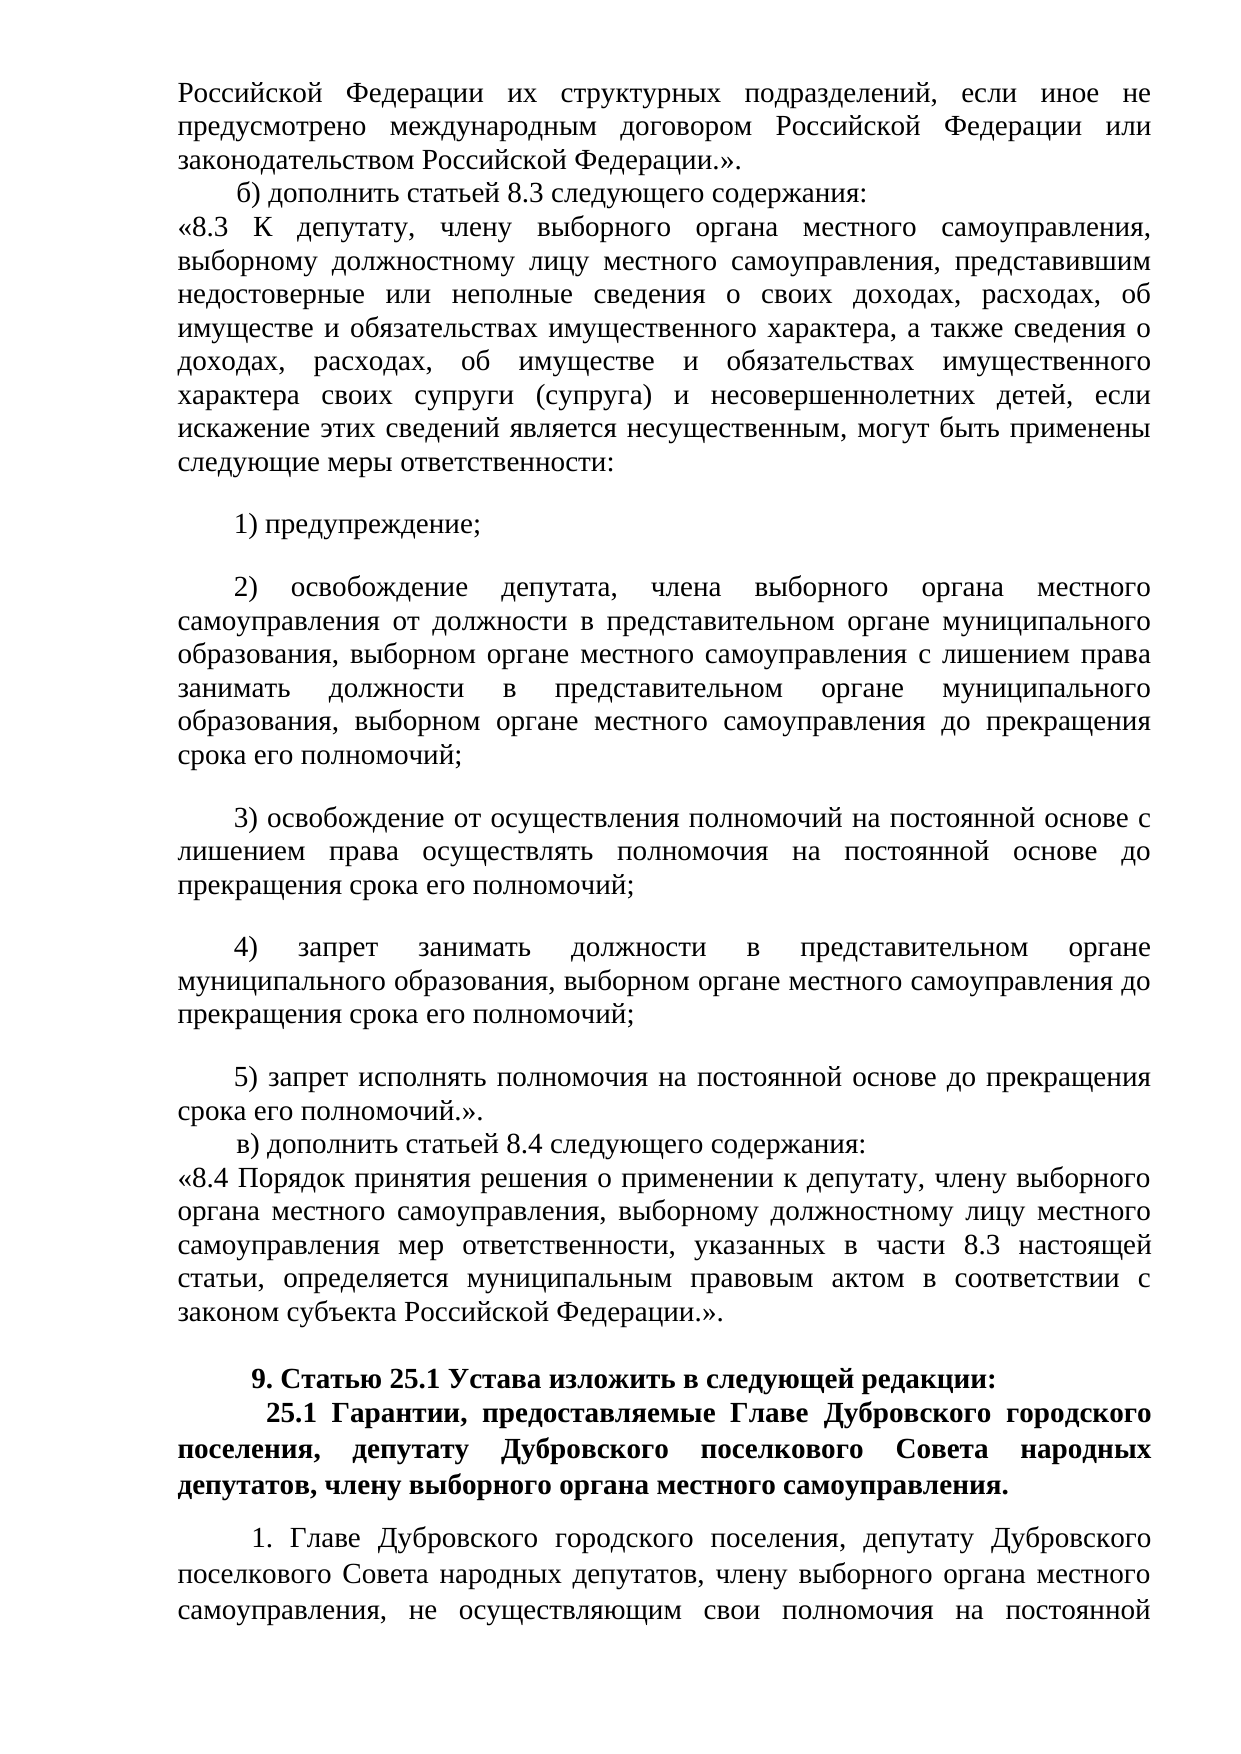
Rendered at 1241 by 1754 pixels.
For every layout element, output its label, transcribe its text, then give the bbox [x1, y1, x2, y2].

text 2) освобождение депутата, члена выборного органа местного самоуправления от должности в представительном органе муниципального образования, выборном органе местного самоуправления с лишением права занимать должности в представительном органе муниципального образования, выборном органе местного самоуправления до прекращения срока его полномочий; [177, 569, 1152, 771]
text 1) предупреждение; [177, 507, 1152, 540]
text «8.3 К депутату, члену выборного органа местного самоуправления, выборному должностному лицу местного самоуправления, представившим недостоверные или неполные сведения о своих доходах, расходах, об имуществе и обязательствах имущественного характера, а также сведения о доходах, расходах, об имуществе и обязательствах имущественного характера своих супруги (супруга) и несовершеннолетних детей, если искажение этих сведений является несущественным, могут быть применены следующие меры ответственности: [177, 209, 1152, 477]
text «8.4 Порядок принятия решения о применении к депутату, члену выборного органа местного самоуправления, выборному должностному лицу местного самоуправления мер ответственности, указанных в части 8.3 настоящей статьи, определяется муниципальным правовым актом в соответствии с законом субъекта Российской Федерации.». [177, 1160, 1152, 1328]
text 5) запрет исполнять полномочия на постоянной основе до прекращения срока его полномочий.». [177, 1059, 1152, 1126]
text 4) запрет занимать должности в представительном органе муниципального образования, выборном органе местного самоуправления до прекращения срока его полномочий; [177, 929, 1152, 1030]
text 9. Статью 25.1 Устава изложить в следующей редакции: [177, 1361, 1152, 1395]
text 3) освобождение от осуществления полномочий на постоянной основе с лишением права осуществлять полномочия на постоянной основе до прекращения срока его полномочий; [177, 800, 1152, 900]
text 25.1 Гарантии, предоставляемые Главе Дубровского городского поселения, депутату Дубровского поселкового Совета народных депутатов, члену выборного органа местного самоуправления. [177, 1395, 1152, 1501]
text в) дополнить статьей 8.4 следующего содержания: [177, 1126, 1152, 1160]
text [177, 75, 1152, 176]
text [177, 1520, 1152, 1626]
text б) дополнить статьей 8.3 следующего содержания: [177, 176, 1152, 209]
